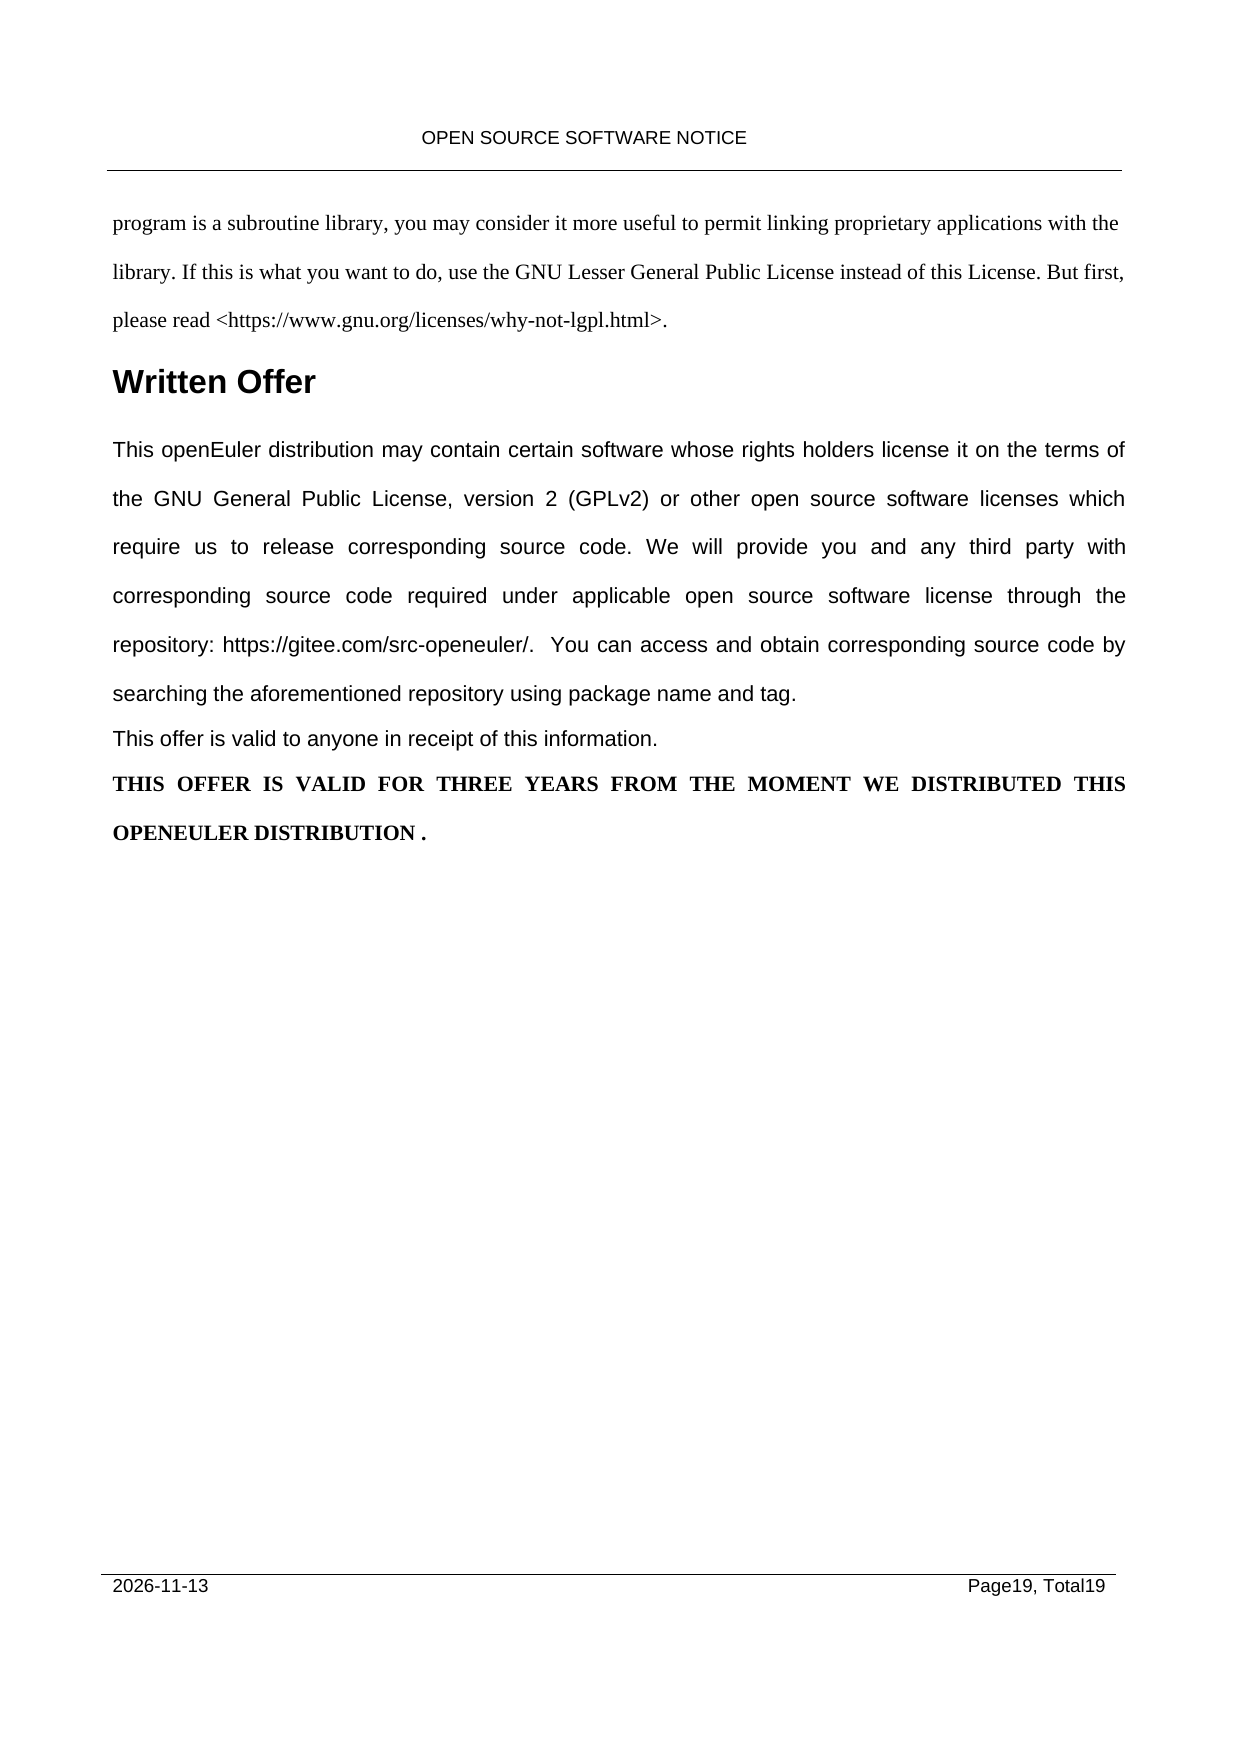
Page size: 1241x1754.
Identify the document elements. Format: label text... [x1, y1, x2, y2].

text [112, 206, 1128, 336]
text This openEuler distribution may contain certain software whose rights holders license it on the terms of the GNU General Public License, version 2 (GPLv2) or other open source software licenses which require us to release corresponding source code. We will provide you and any third party with corresponding source code required under applicable open source software license through the repository: https://gitee.com/src-openeuler/. You can access and obtain corresponding source code by searching the aforementioned repository using package name and tag. [112, 433, 1128, 709]
text THIS OFFER IS VALID FOR THREE YEARS FROM THE MOMENT WE DISTRIBUTED THIS OPENEULER DISTRIBUTION . [112, 767, 1128, 848]
text This offer is valid to anyone in receipt of this information. [112, 722, 1128, 754]
text Written Offer [112, 349, 1128, 414]
